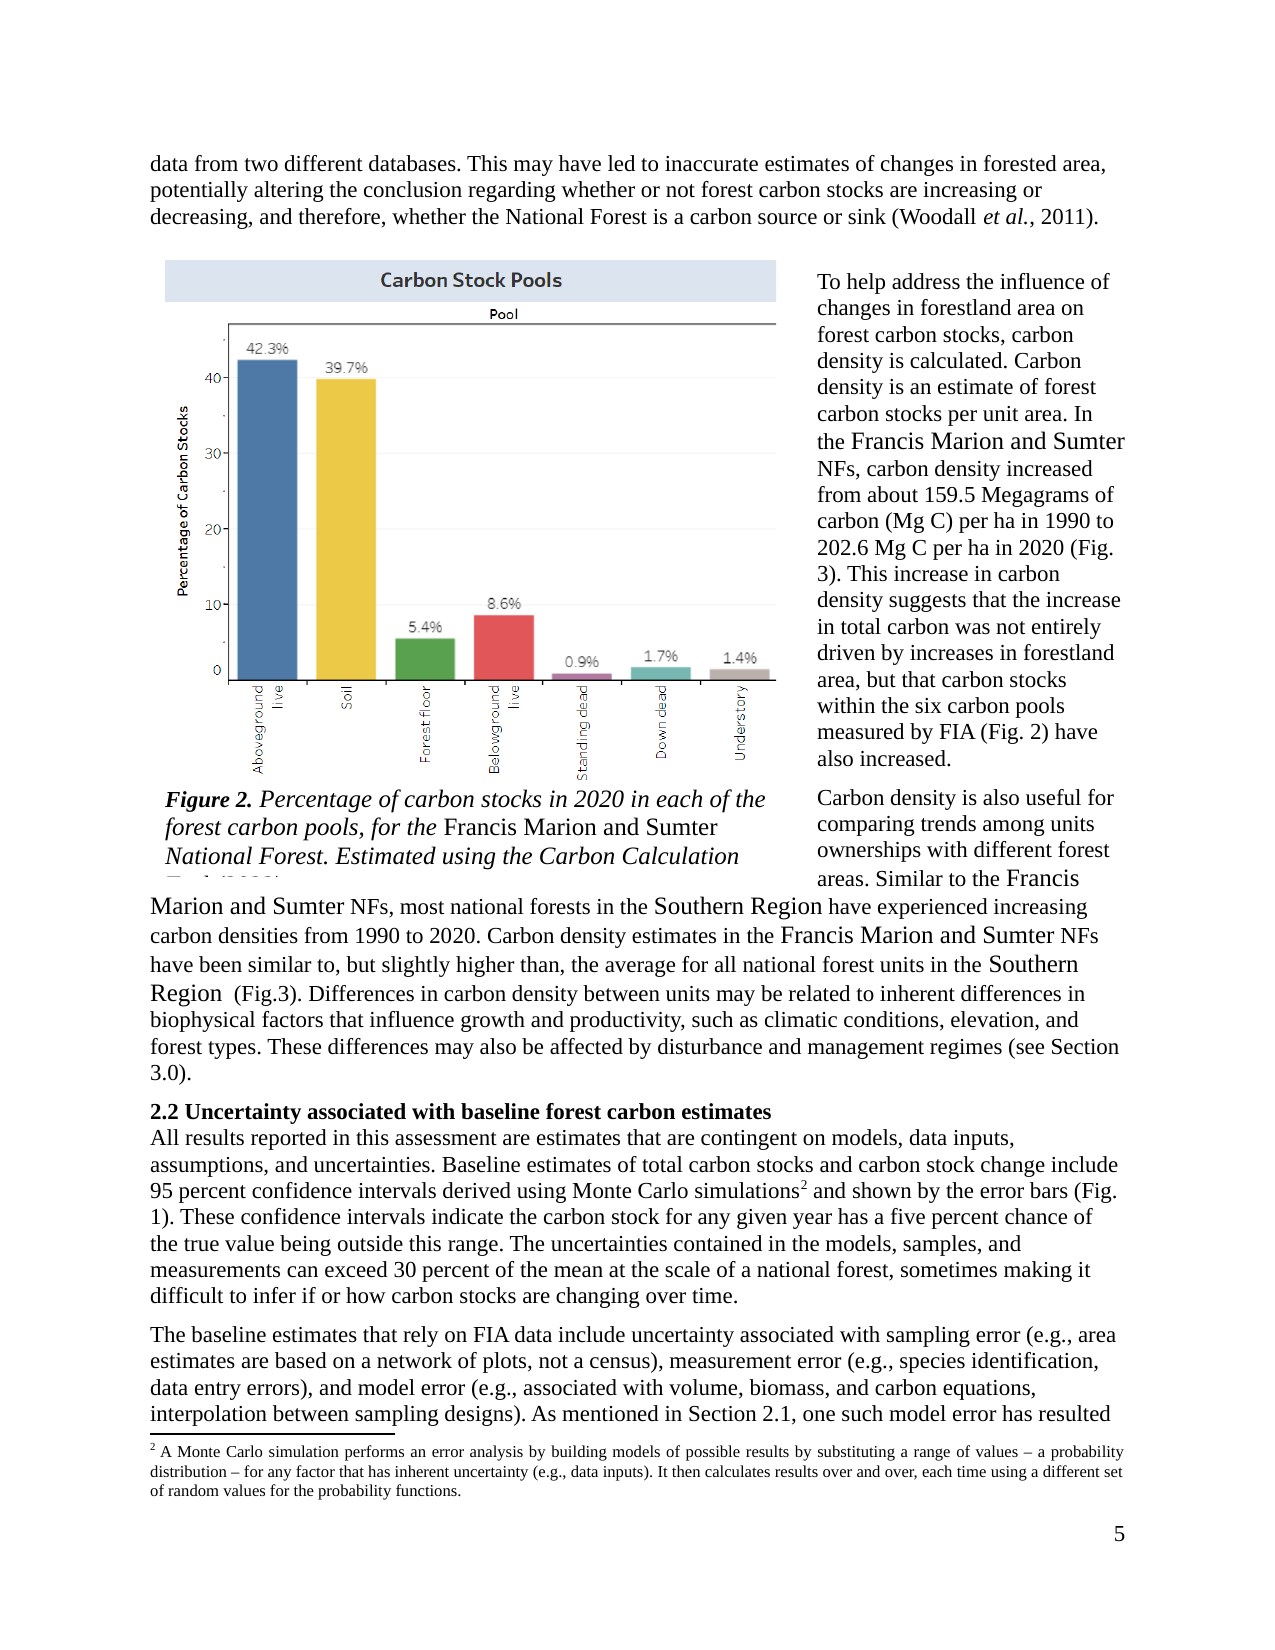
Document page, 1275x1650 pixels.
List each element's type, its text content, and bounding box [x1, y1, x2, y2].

text To help address the influence of changes in forestland area on forest carbon stocks, carbon density is calculated. Carbon density is an estimate of forest carbon stocks per unit area. In the NFs, carbon density increased from about 159.5 Megagrams of carbon (Mg C) per ha in 1990 to 202.6 Mg C per ha in 2020 (Fig. 3). This increase in carbon density suggests that the increase in total carbon was not entirely driven by increases in forestland area, but that carbon stocks within the six carbon pools measured by FIA (Fig. 2) have also increased. [798, 268, 1125, 771]
picture [165, 260, 777, 784]
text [150, 1321, 1125, 1427]
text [150, 150, 1125, 229]
text All results reported in this assessment are estimates that are contingent on models, data inputs, assumptions, and uncertainties. Baseline estimates of total carbon stocks and carbon stock change include 95 percent confidence intervals derived using Monte Carlo simulations and shown by the error bars (Fig. 1). These confidence intervals indicate the carbon stock for any given year has a five percent chance of the true value being outside this range. The uncertainties contained in the models, samples, and measurements can exceed 30 percent of the mean at the scale of a national forest, sometimes making it difficult to infer if or how carbon stocks are changing over time. [150, 1124, 1125, 1309]
subtitle 2.2 Uncertainty associated with baseline forest carbon estimates [150, 1098, 1125, 1124]
text Carbon density is also useful for comparing trends among units ownerships with different forest areas. Similar to the NFs, most national forests in the have experienced increasing carbon densities from 1990 to 2020. Carbon density estimates in the NFs have been similar to, but slightly higher than, the average for all national forest units in the (Fig.3). Differences in carbon density between units may be related to inherent differences in biophysical factors that influence growth and productivity, such as climatic conditions, elevation, and forest types. These differences may also be affected by disturbance and management regimes (see Section 3.0). [150, 783, 1125, 1085]
